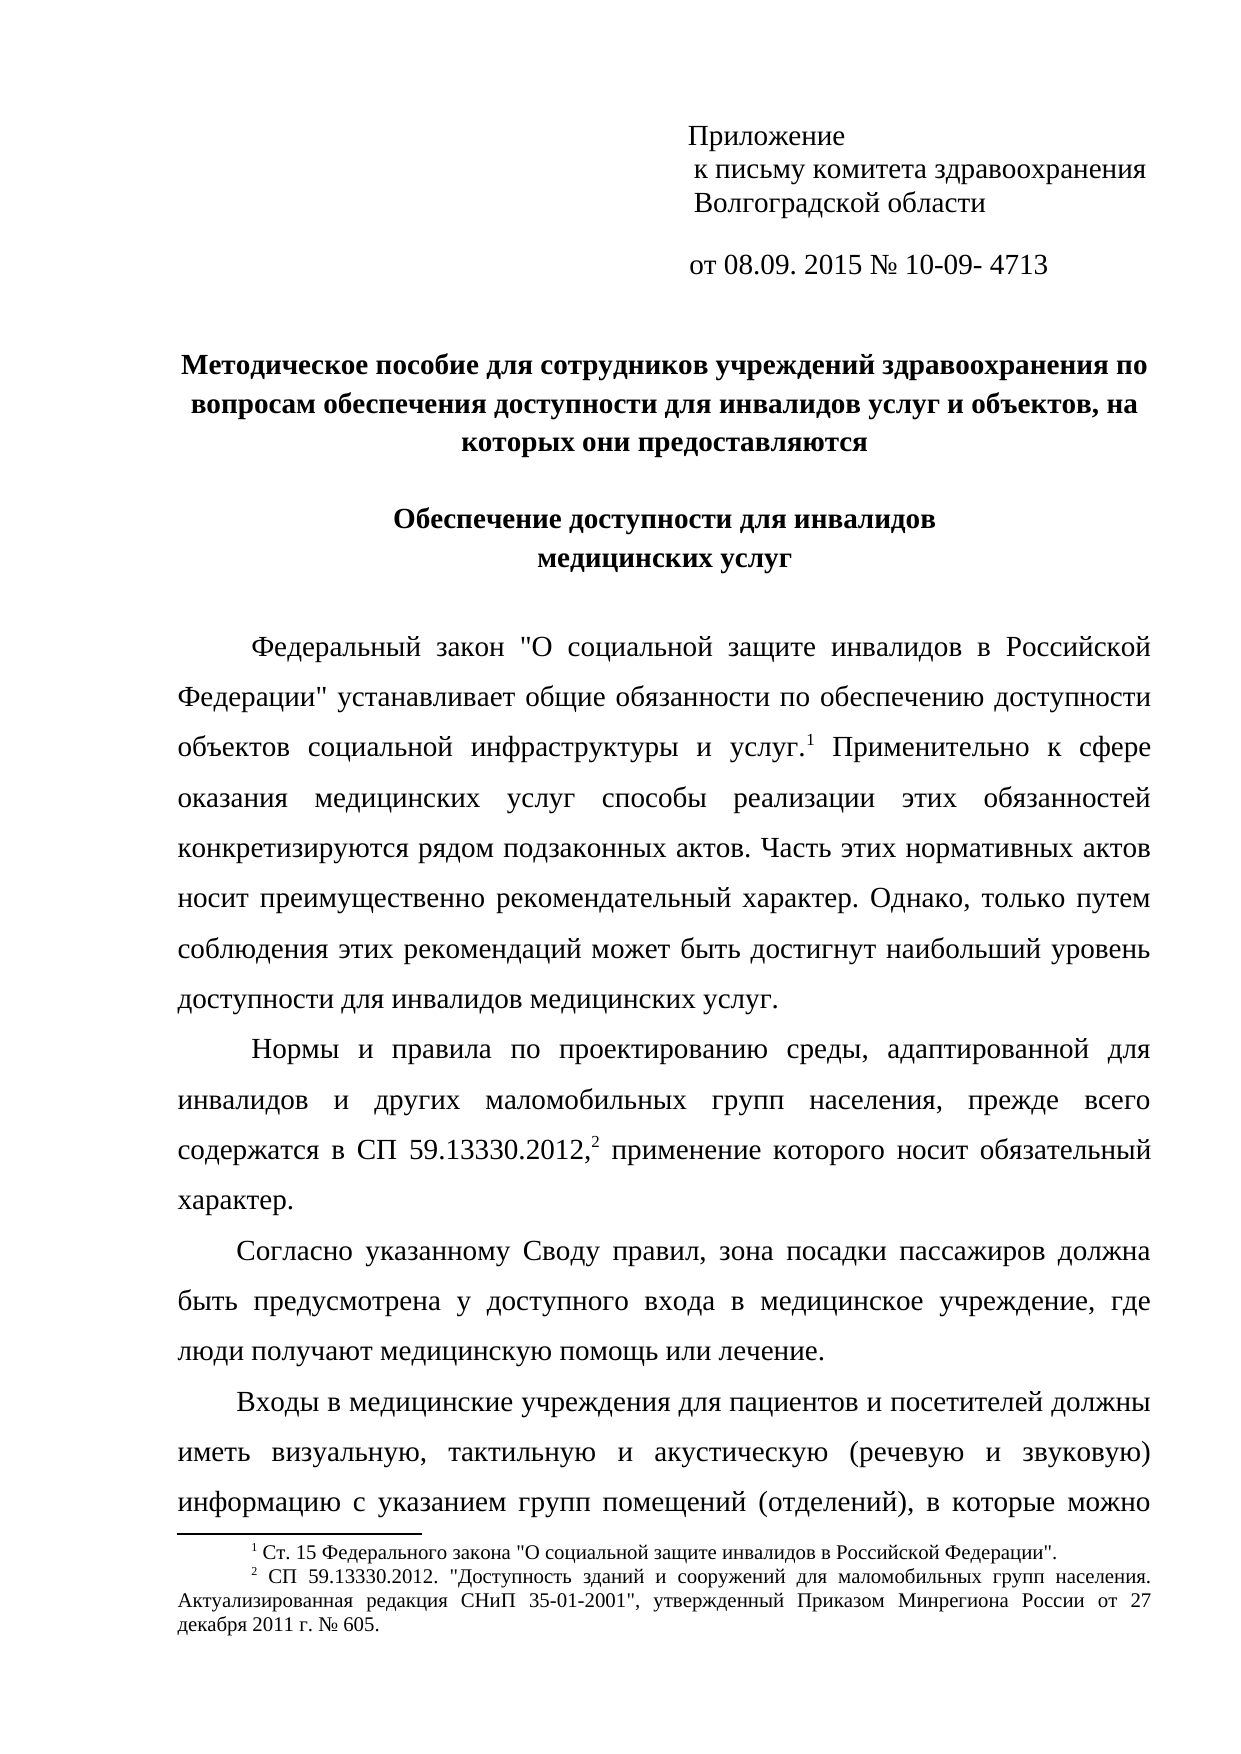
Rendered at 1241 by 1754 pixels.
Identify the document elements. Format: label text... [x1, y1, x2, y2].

text Нормы и правила по проектированию среды, адаптированной для инвалидов и других маломобильных групп населения, прежде всего содержатся в СП 59.13330.2012, применение которого носит обязательный характер. [177, 1031, 1152, 1216]
text Согласно указанному Своду правил, зона посадки пассажиров должна быть предусмотрена у доступного входа в медицинское учреждение, где люди получают медицинскую помощь или лечение. [177, 1233, 1152, 1367]
text Приложение [177, 118, 1152, 152]
text медицинских услуг [177, 540, 1152, 574]
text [177, 1384, 1152, 1518]
text Волгоградской области [620, 185, 1152, 219]
text от 08.09. 2015 № 10-09- 4713 [177, 247, 1152, 280]
text Методическое пособие для сотрудников учреждений здравоохранения по вопросам обеспечения доступности для инвалидов услуг и объектов, на которых они предоставляются [177, 347, 1152, 458]
text Обеспечение доступности для инвалидов [177, 502, 1152, 535]
text к письму комитета здравоохранения [693, 152, 1152, 185]
text Федеральный закон "О социальной защите инвалидов в Российской Федерации" устанавливает общие обязанности по обеспечению доступности объектов социальной инфраструктуры и услуг. Применительно к сфере оказания медицинских услуг способы реализации этих обязанностей конкретизируются рядом подзаконных актов. Часть этих нормативных актов носит преимущественно рекомендательный характер. Однако, только путем соблюдения этих рекомендаций может быть достигнут наибольший уровень доступности для инвалидов медицинских услуг. [177, 629, 1152, 1015]
